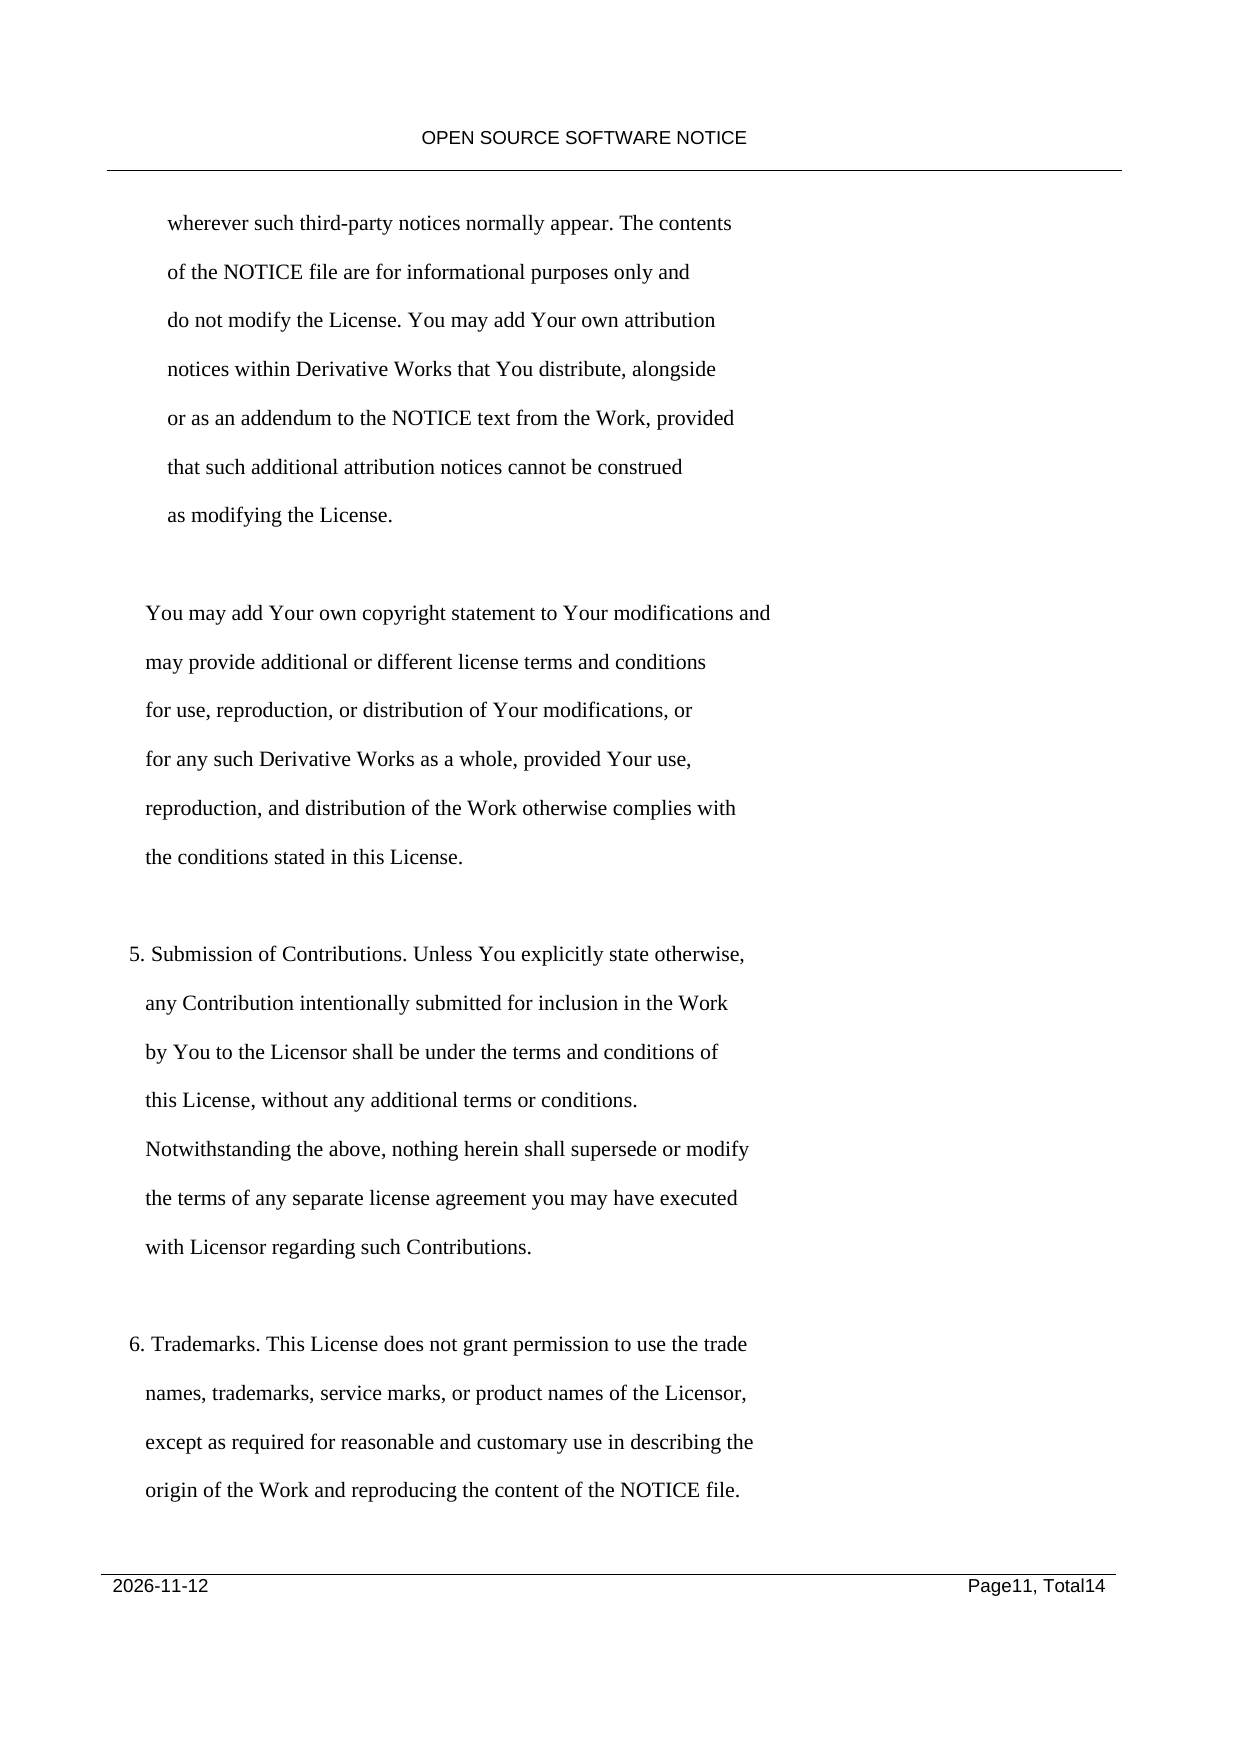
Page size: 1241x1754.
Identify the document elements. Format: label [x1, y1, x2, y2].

text [112, 206, 1128, 1506]
